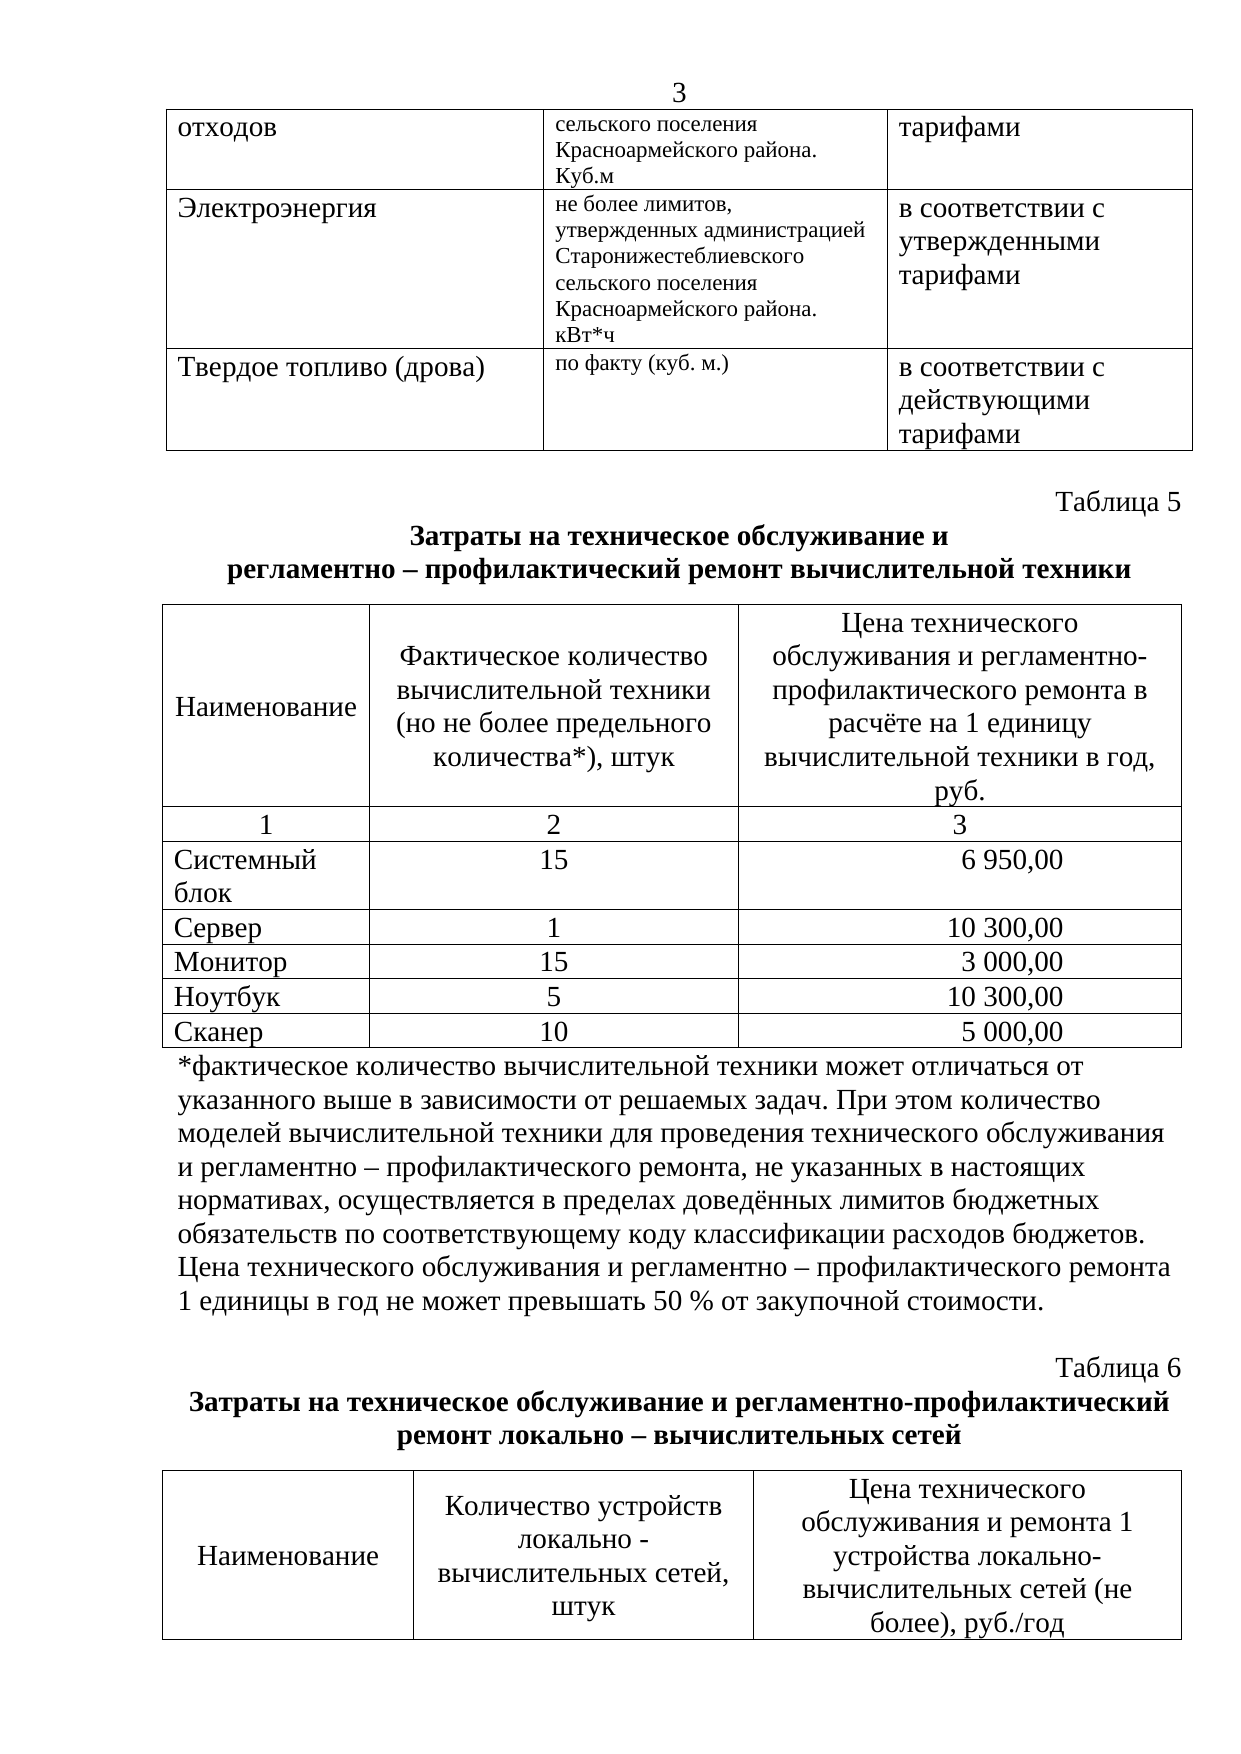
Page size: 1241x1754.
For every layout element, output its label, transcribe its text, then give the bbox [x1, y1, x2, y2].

table_cell 2 [370, 807, 738, 841]
table_cell Системный блок [163, 842, 369, 909]
table_cell Сервер [163, 910, 369, 943]
table_cell 5 [370, 979, 738, 1013]
table_cell 10 300,00 [739, 910, 1181, 943]
table_cell 6 950,00 [739, 842, 1181, 909]
table_header Наименование [163, 605, 369, 806]
text Затраты на техническое обслуживание и [177, 518, 1181, 551]
table_cell по факту (куб. м.) [544, 349, 887, 449]
table_cell 5 000,00 [739, 1014, 1181, 1047]
table_header Цена технического обслуживания и регламентно-профилактического ремонта в расчёте на 1 единицу вычислительной техники в год, руб. [739, 605, 1181, 806]
text регламентно – профилактический ремонт вычислительной техники [177, 551, 1181, 585]
table_cell 1 [163, 807, 369, 841]
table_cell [167, 110, 543, 189]
table_cell 1 [370, 910, 738, 943]
text Таблица 5 [177, 484, 1181, 518]
table_header Количество устройств локально - вычислительных сетей, штук [414, 1471, 753, 1639]
text *фактическое количество вычислительной техники может отличаться от указанного выше в зависимости от решаемых задач. При этом количество моделей вычислительной техники для проведения технического обслуживания и регламентно – профилактического ремонта, не указанных в настоящих нормативах, осуществляется в пределах доведённых лимитов бюджетных обязательств по соответствующему коду классификации расходов бюджетов. Цена технического обслуживания и регламентно – профилактического ремонта 1 единицы в год не может превышать 50 % от закупочной стоимости. [177, 1048, 1181, 1317]
table_cell Монитор [163, 945, 369, 978]
table_cell 10 [370, 1014, 738, 1047]
table_cell в соответствии с действующими тарифами [888, 349, 1192, 449]
table_header Наименование [163, 1471, 413, 1639]
table_cell Твердое топливо (дрова) [167, 349, 543, 449]
table_cell 10 300,00 [739, 979, 1181, 1013]
table_cell 15 [370, 842, 738, 909]
table_cell Электроэнергия [167, 190, 543, 348]
table_header Фактическое количество вычислительной техники (но не более предельного количества*), штук [370, 605, 738, 806]
text Затраты на техническое обслуживание и регламентно-профилактический ремонт локально – вычислительных сетей [177, 1384, 1181, 1451]
table_cell в соответствии с утвержденными тарифами [888, 190, 1192, 348]
table_cell не более лимитов, утвержденных администрацией Старонижестеблиевского сельского поселения Красноармейского района. кВт*ч [544, 190, 887, 348]
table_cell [544, 110, 887, 189]
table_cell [888, 110, 1192, 189]
table_cell 15 [370, 945, 738, 978]
table_cell Сканер [163, 1014, 369, 1047]
table_cell 3 [739, 807, 1181, 841]
text Таблица 6 [177, 1350, 1181, 1384]
table_header Цена технического обслуживания и ремонта 1 устройства локально-вычислительных сетей (не более), руб./год [754, 1471, 1181, 1639]
table_cell 3 000,00 [739, 945, 1181, 978]
table_cell Ноутбук [163, 979, 369, 1013]
